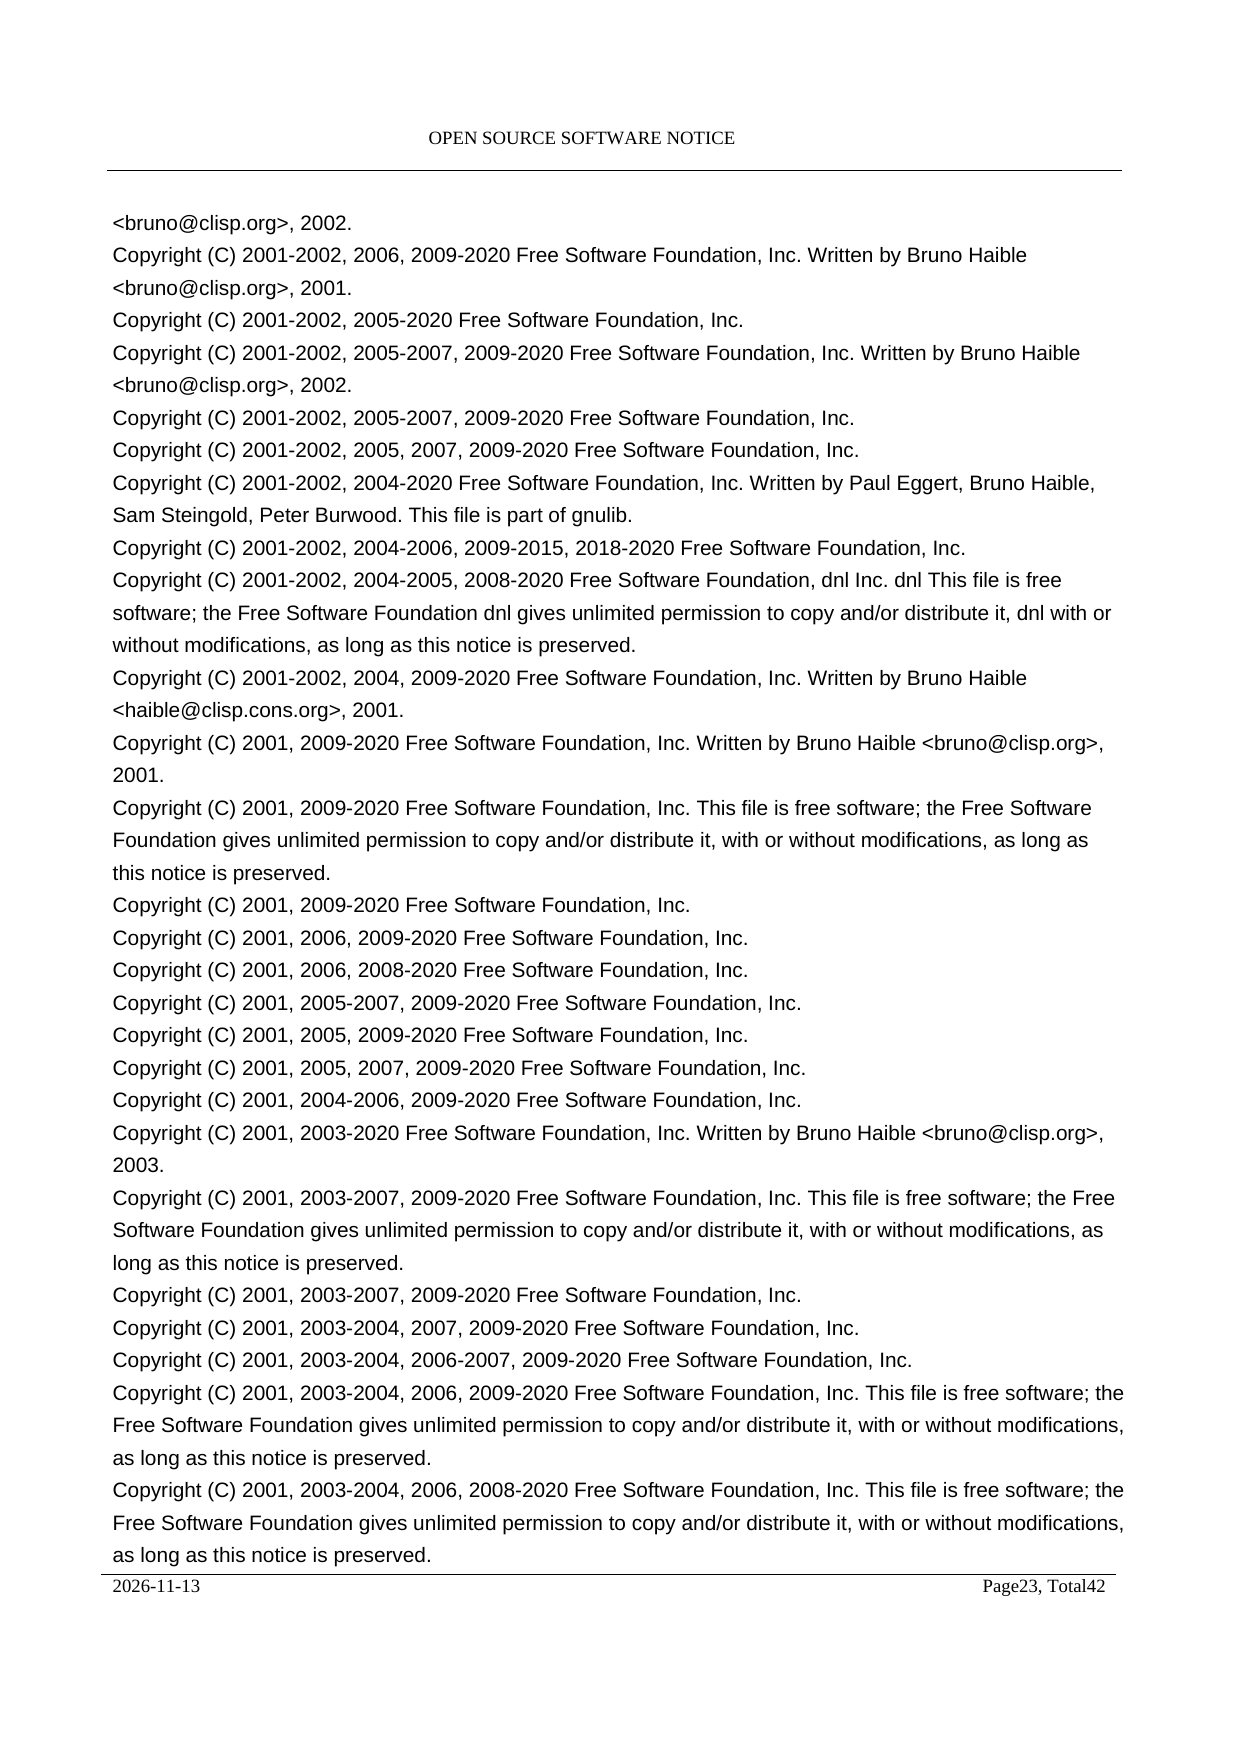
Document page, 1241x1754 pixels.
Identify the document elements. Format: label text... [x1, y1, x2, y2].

text Copyright (C) 2001-2002, 2005-2007, 2009-2020 Free Software Foundation, Inc. Written by Bruno Haible <bruno@clisp.org>, 2002. [112, 336, 1128, 401]
text Copyright (C) 2001-2002, 2004-2020 Free Software Foundation, Inc. Written by Paul Eggert, Bruno Haible, Sam Steingold, Peter Burwood. This file is part of gnulib. [112, 466, 1128, 531]
text Copyright (C) 2001-2002, 2004-2005, 2008-2020 Free Software Foundation, dnl Inc. dnl This file is free software; the Free Software Foundation dnl gives unlimited permission to copy and/or distribute it, dnl with or without modifications, as long as this notice is preserved. [112, 564, 1128, 661]
text Copyright (C) 2001, 2009-2020 Free Software Foundation, Inc. Written by Bruno Haible <bruno@clisp.org>, 2001. [112, 726, 1128, 791]
text Copyright (C) 2001, 2003-2007, 2009-2020 Free Software Foundation, Inc. [112, 1279, 1128, 1311]
text Copyright (C) 2001, 2006, 2009-2020 Free Software Foundation, Inc. [112, 921, 1128, 954]
text Copyright (C) 2001, 2003-2020 Free Software Foundation, Inc. Written by Bruno Haible <bruno@clisp.org>, 2003. [112, 1116, 1128, 1181]
text Copyright (C) 2001-2002, 2004, 2009-2020 Free Software Foundation, Inc. Written by Bruno Haible <haible@clisp.cons.org>, 2001. [112, 661, 1128, 726]
text Copyright (C) 2001, 2003-2004, 2006, 2009-2020 Free Software Foundation, Inc. This file is free software; the Free Software Foundation gives unlimited permission to copy and/or distribute it, with or without modifications, as long as this notice is preserved. [112, 1376, 1128, 1474]
text Copyright (C) 2001-2002, 2005-2007, 2009-2020 Free Software Foundation, Inc. [112, 401, 1128, 434]
text Copyright (C) 2001-2002, 2006, 2009-2020 Free Software Foundation, Inc. Written by Bruno Haible <bruno@clisp.org>, 2001. [112, 239, 1128, 304]
text Copyright (C) 2001, 2003-2007, 2009-2020 Free Software Foundation, Inc. This file is free software; the Free Software Foundation gives unlimited permission to copy and/or distribute it, with or without modifications, as long as this notice is preserved. [112, 1181, 1128, 1279]
text Copyright (C) 2001, 2005-2007, 2009-2020 Free Software Foundation, Inc. [112, 986, 1128, 1019]
text Copyright (C) 2001, 2006, 2008-2020 Free Software Foundation, Inc. [112, 954, 1128, 986]
text Copyright (C) 2001, 2004-2006, 2009-2020 Free Software Foundation, Inc. [112, 1084, 1128, 1116]
text Copyright (C) 2001, 2005, 2007, 2009-2020 Free Software Foundation, Inc. [112, 1051, 1128, 1084]
text Copyright (C) 2001, 2009-2020 Free Software Foundation, Inc. [112, 889, 1128, 921]
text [112, 206, 1128, 239]
text Copyright (C) 2001, 2003-2004, 2006-2007, 2009-2020 Free Software Foundation, Inc. [112, 1344, 1128, 1376]
text Copyright (C) 2001-2002, 2005, 2007, 2009-2020 Free Software Foundation, Inc. [112, 434, 1128, 466]
text Copyright (C) 2001, 2005, 2009-2020 Free Software Foundation, Inc. [112, 1019, 1128, 1051]
text Copyright (C) 2001, 2003-2004, 2006, 2008-2020 Free Software Foundation, Inc. This file is free software; the Free Software Foundation gives unlimited permission to copy and/or distribute it, with or without modifications, as long as this notice is preserved. [112, 1474, 1128, 1571]
text Copyright (C) 2001, 2003-2004, 2007, 2009-2020 Free Software Foundation, Inc. [112, 1311, 1128, 1344]
text Copyright (C) 2001-2002, 2004-2006, 2009-2015, 2018-2020 Free Software Foundation, Inc. [112, 531, 1128, 564]
text Copyright (C) 2001-2002, 2005-2020 Free Software Foundation, Inc. [112, 304, 1128, 336]
text Copyright (C) 2001, 2009-2020 Free Software Foundation, Inc. This file is free software; the Free Software Foundation gives unlimited permission to copy and/or distribute it, with or without modifications, as long as this notice is preserved. [112, 791, 1128, 889]
